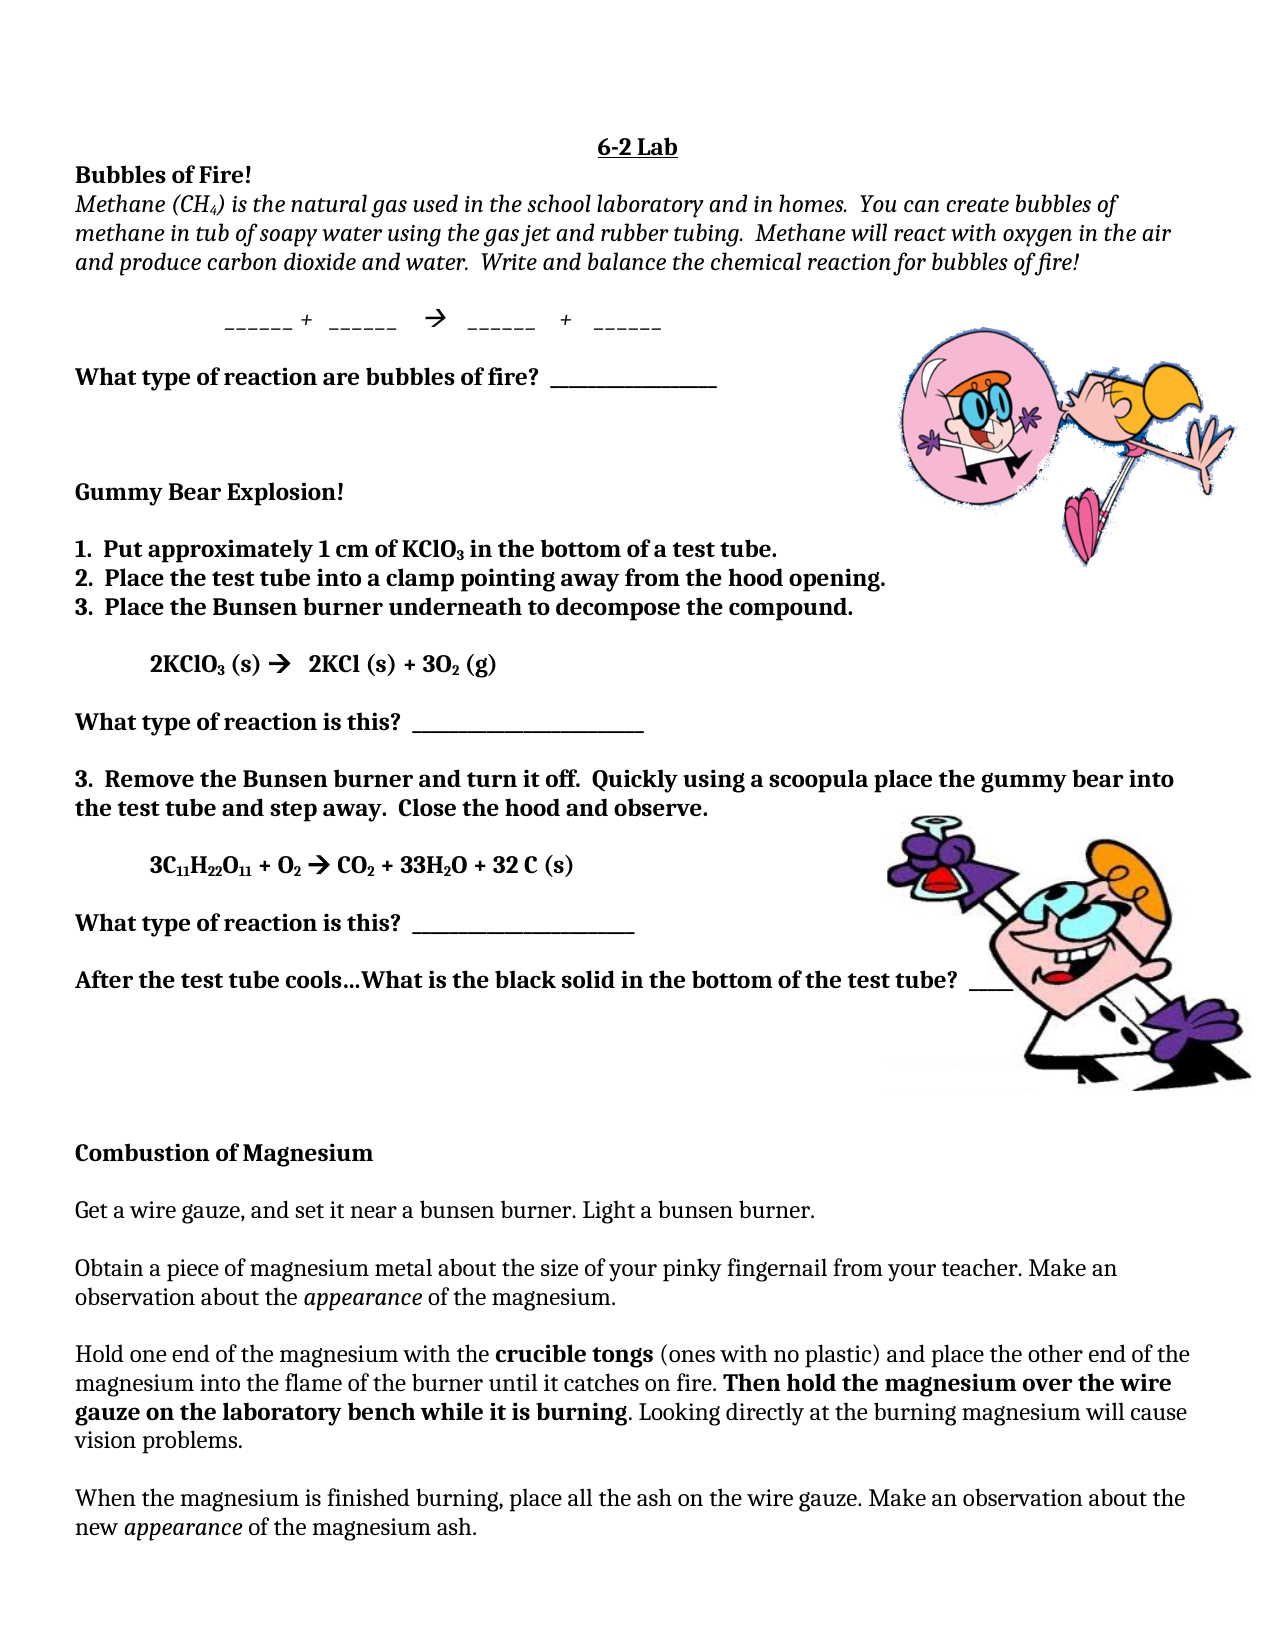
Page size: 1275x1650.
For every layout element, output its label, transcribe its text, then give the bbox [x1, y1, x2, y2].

list 2. Place the test tube into a clamp pointing away from the hood opening. [75, 564, 1200, 592]
list Gummy Bear Explosion! [75, 477, 1200, 506]
list 2KClO3 (s) 2KCl (s) + 3O2 (g) [75, 650, 1200, 679]
list Bubbles of Fire! [75, 161, 1200, 190]
picture [881, 813, 1261, 1095]
list What type of reaction is this? ________________________ [75, 909, 881, 937]
list 3C11H22O11 + O2 CO2 + 33H2O + 32 C (s) [75, 851, 881, 880]
list What type of reaction is this? _________________________ [75, 707, 1200, 736]
text Methane (CH4) is the natural gas used in the school laboratory and in homes. You can create bubbles of methane in tub of soapy water using the gas jet and rubber tubing. Methane will react with oxygen in the air and produce carbon dioxide and water. Write and balance the chemical reaction for bubbles of fire! [75, 190, 1200, 276]
list After the test tube cools…What is the black solid in the bottom of the test tube? __________ [75, 966, 881, 995]
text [75, 1139, 1200, 1570]
text ______ + ______ ______ + ______ [75, 305, 1200, 334]
picture [876, 334, 1249, 590]
text 6-2 Lab [75, 132, 1200, 161]
list 3. Remove the Bunsen burner and turn it off. Quickly using a scoopula place the gummy bear into the test tube and step away. Close the hood and observe. [75, 765, 1200, 822]
text What type of reaction are bubbles of fire? __________________ [75, 362, 1200, 391]
list 3. Place the Bunsen burner underneath to decompose the compound. [75, 592, 1200, 621]
list 1. Put approximately 1 cm of KClO3 in the bottom of a test tube. [75, 535, 1200, 564]
